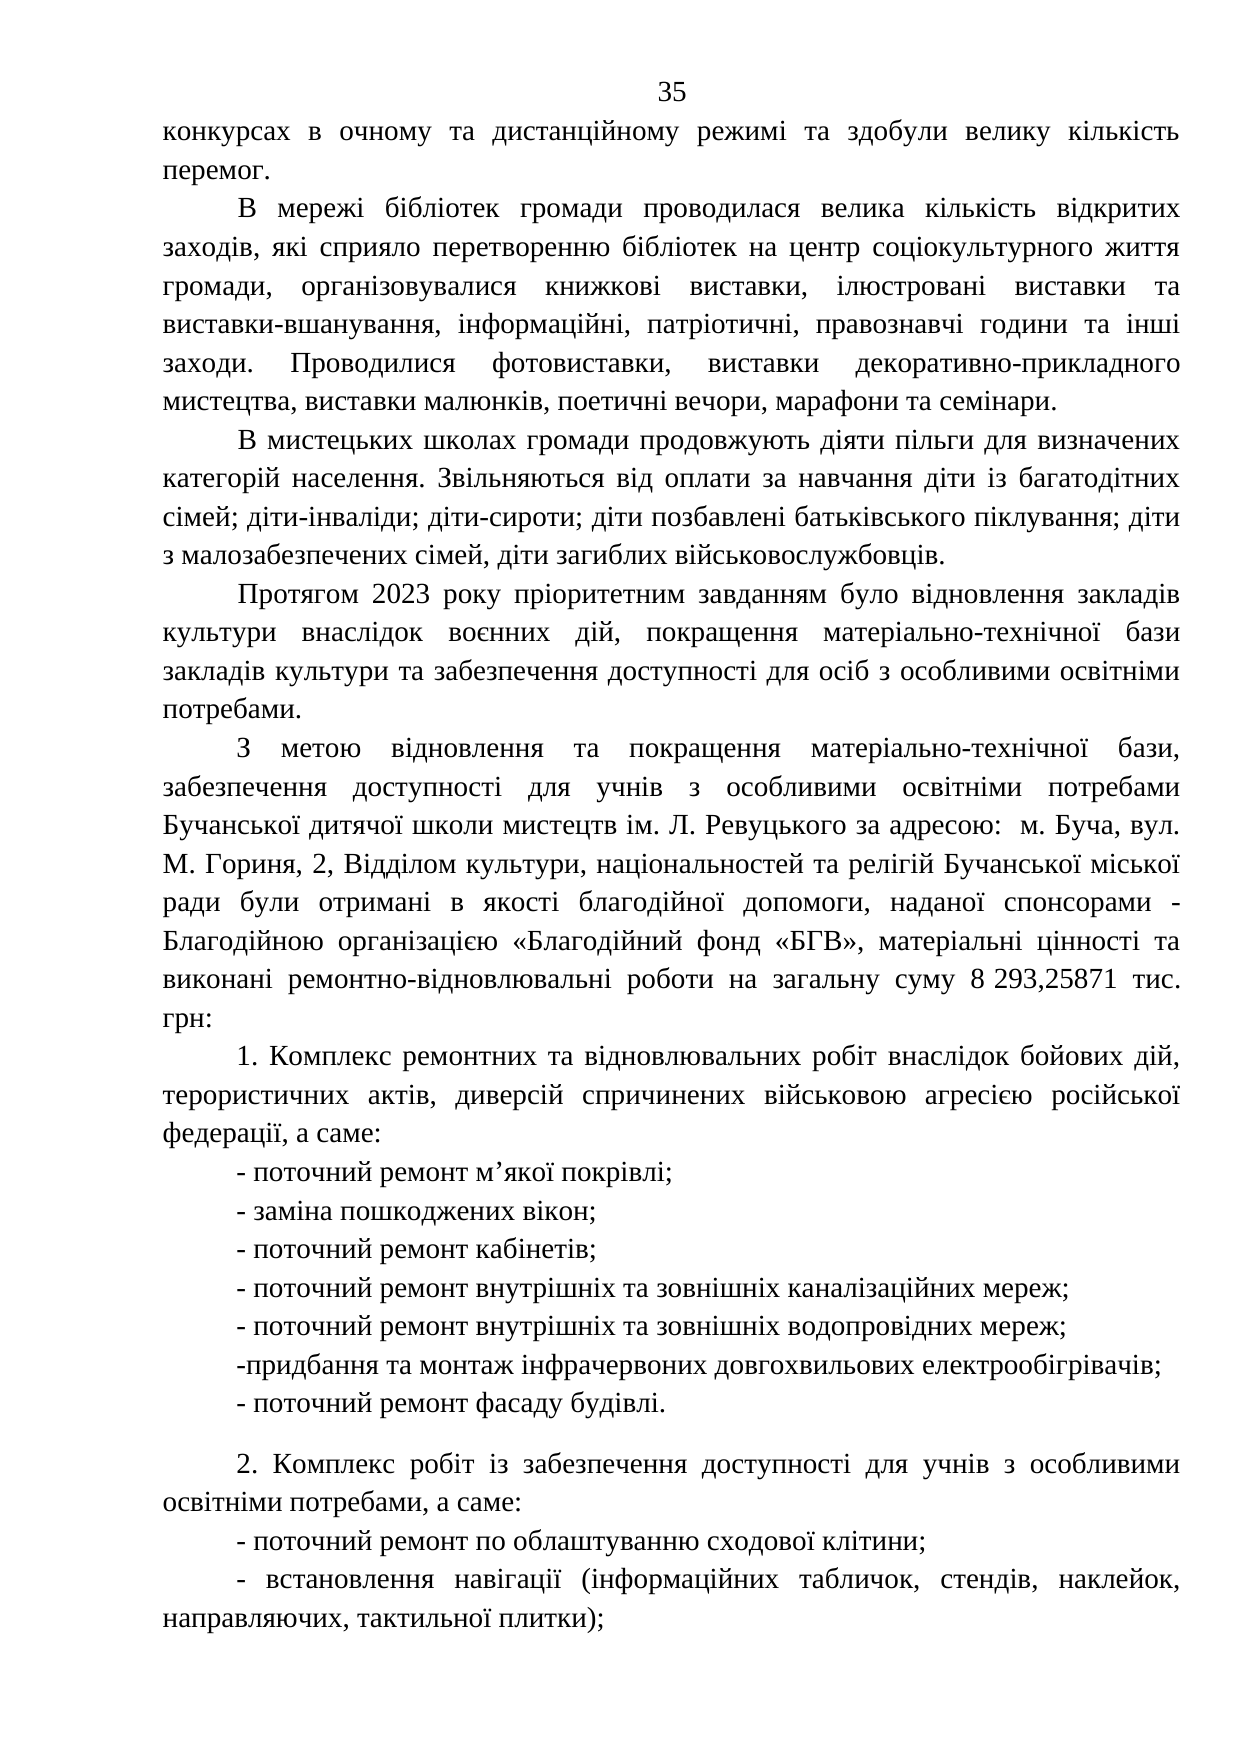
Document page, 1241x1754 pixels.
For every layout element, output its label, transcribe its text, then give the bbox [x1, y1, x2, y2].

text - поточний ремонт м’якої покрівлі; [162, 1154, 1181, 1188]
text - поточний ремонт по облаштуванню сходової клітини; [162, 1523, 1181, 1557]
text 2. Комплекс робіт із забезпечення доступності для учнів з особливими освітніми потребами, а саме: [162, 1446, 1181, 1518]
text - встановлення навігації (інформаційних табличок, стендів, наклейок, направляючих, тактильної плитки); [162, 1562, 1181, 1634]
text - заміна пошкоджених вікон; [162, 1193, 1181, 1226]
text 1. Комплекс ремонтних та відновлювальних робіт внаслідок бойових дій, терористичних актів, диверсій спричинених військовою агресією російської федерації, а саме: [162, 1038, 1181, 1149]
text - поточний ремонт кабінетів; [162, 1231, 1181, 1265]
text - поточний ремонт внутрішніх та зовнішніх водопровідних мереж; [162, 1308, 1181, 1342]
text -придбання та монтаж інфрачервоних довгохвильових електрообігрівачів; [162, 1347, 1181, 1380]
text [162, 113, 1181, 186]
text З метою відновлення та покращення матеріально-технічної бази, забезпечення доступності для учнів з особливими освітніми потребами Бучанської дитячої школи мистецтв ім. Л. Ревуцького за адресою: м. Буча, вул. М. Гориня, 2, Відділом культури, національностей та релігій Бучанської міської ради були отримані в якості благодійної допомоги, наданої спонсорами - Благодійною організацією «Благодійний фонд «БГВ», матеріальні цінності та виконані ремонтно-відновлювальні роботи на загальну суму 8 293,25871 тис. грн: [162, 730, 1181, 1033]
text В мережі бібліотек громади проводилася велика кількість відкритих заходів, які сприяло перетворенню бібліотек на центр соціокультурного життя громади, організовувалися книжкові виставки, ілюстровані виставки та виставки-вшанування, інформаційні, патріотичні, правознавчі години та інші заходи. Проводилися фотовиставки, виставки декоративно-прикладного мистецтва, виставки малюнків, поетичні вечори, марафони та семінари. [162, 191, 1181, 417]
text - поточний ремонт внутрішніх та зовнішніх каналізаційних мереж; [162, 1270, 1181, 1303]
text В мистецьких школах громади продовжують діяти пільги для визначених категорій населення. Звільняються від оплати за навчання діти із багатодітних сімей; діти-інваліди; діти-сироти; діти позбавлені батьківського піклування; діти з малозабезпечених сімей, діти загиблих військовослужбовців. [162, 422, 1181, 571]
text - поточний ремонт фасаду будівлі. [162, 1385, 1181, 1419]
text Протягом 2023 року пріоритетним завданням було відновлення закладів культури внаслідок воєнних дій, покращення матеріально-технічної бази закладів культури та забезпечення доступності для осіб з особливими освітніми потребами. [162, 576, 1181, 725]
